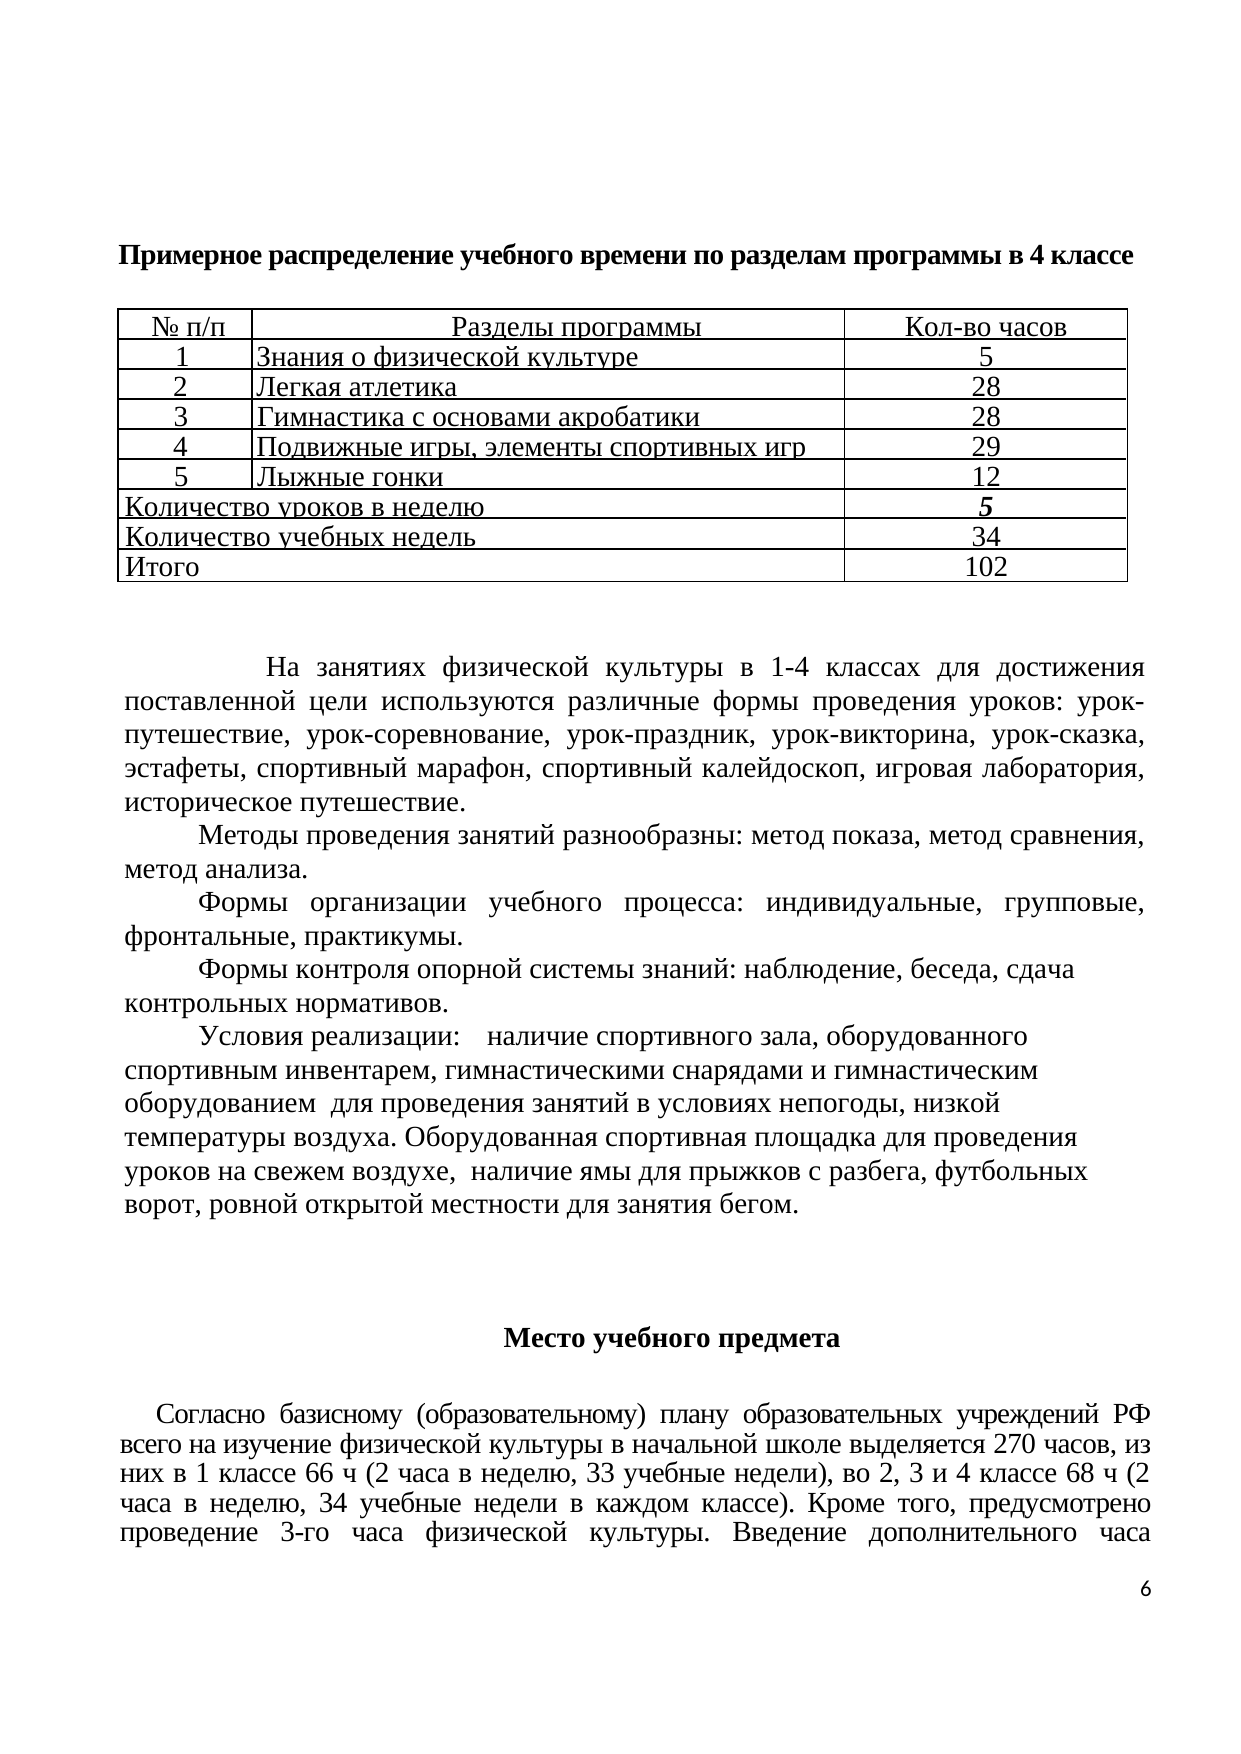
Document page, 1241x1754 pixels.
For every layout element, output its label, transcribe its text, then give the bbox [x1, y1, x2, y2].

table_cell Количество учебных недель [119, 519, 844, 548]
table_cell Гимнастика с основами акробатики [253, 400, 844, 428]
table_cell Количество уроков в неделю [119, 490, 844, 517]
table_cell 34 [845, 517, 1127, 548]
table_cell 29 [845, 428, 1127, 458]
table_cell Подвижные игры, элементы спортивных игр [253, 430, 844, 458]
table_header Кол-во часов [845, 310, 1127, 338]
table_cell 4 [119, 430, 251, 458]
table_cell 102 [845, 548, 1127, 581]
table_cell 5 [845, 488, 1127, 517]
table_header Разделы программы [253, 310, 844, 338]
table_header № п/п [119, 310, 251, 338]
text Формы контроля опорной системы знаний: наблюдение, беседа, сдача контрольных нормативов. [124, 951, 1146, 1018]
text Примерное распределение учебного времени по разделам программы в 4 классе [118, 237, 1152, 270]
text Формы организации учебного процесса: индивидуальные, групповые, фронтальные, практикумы. [124, 884, 1146, 951]
table_cell 2 [119, 370, 251, 398]
table_cell 1 [119, 340, 251, 368]
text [119, 1400, 1152, 1548]
text На занятиях физической культуры в 1-4 классах для достижения поставленной цели используются различные формы проведения уроков: урок-путешествие, урок-соревнование, урок-праздник, урок-викторина, урок-сказка, эстафеты, спортивный марафон, спортивный калейдоскоп, игровая лаборатория, историческое путешествие. [124, 649, 1146, 817]
table_cell 3 [119, 400, 251, 428]
table_cell Знания о физической культуре [253, 340, 844, 368]
text Место учебного предмета [124, 1320, 1146, 1354]
text Условия реализации: наличие спортивного зала, оборудованного спортивным инвентарем, гимнастическими снарядами и гимнастическим оборудованием для проведения занятий в условиях непогоды, низкой температуры воздуха. Оборудованная спортивная площадка для проведения уроков на свежем воздухе, наличие ямы для прыжков с разбега, футбольных ворот, ровной открытой местности для занятия бегом. [124, 1018, 1146, 1220]
table_cell 5 [845, 338, 1127, 368]
table_cell 28 [845, 368, 1127, 398]
table_cell Итого [119, 550, 844, 581]
text Методы проведения занятий разнообразны: метод показа, метод сравнения, метод анализа. [124, 817, 1146, 884]
table_cell Легкая атлетика [253, 370, 844, 398]
table_cell 28 [845, 398, 1127, 428]
table_cell 12 [845, 458, 1127, 488]
table_cell 5 [119, 460, 251, 488]
table_cell Лыжные гонки [253, 460, 844, 488]
